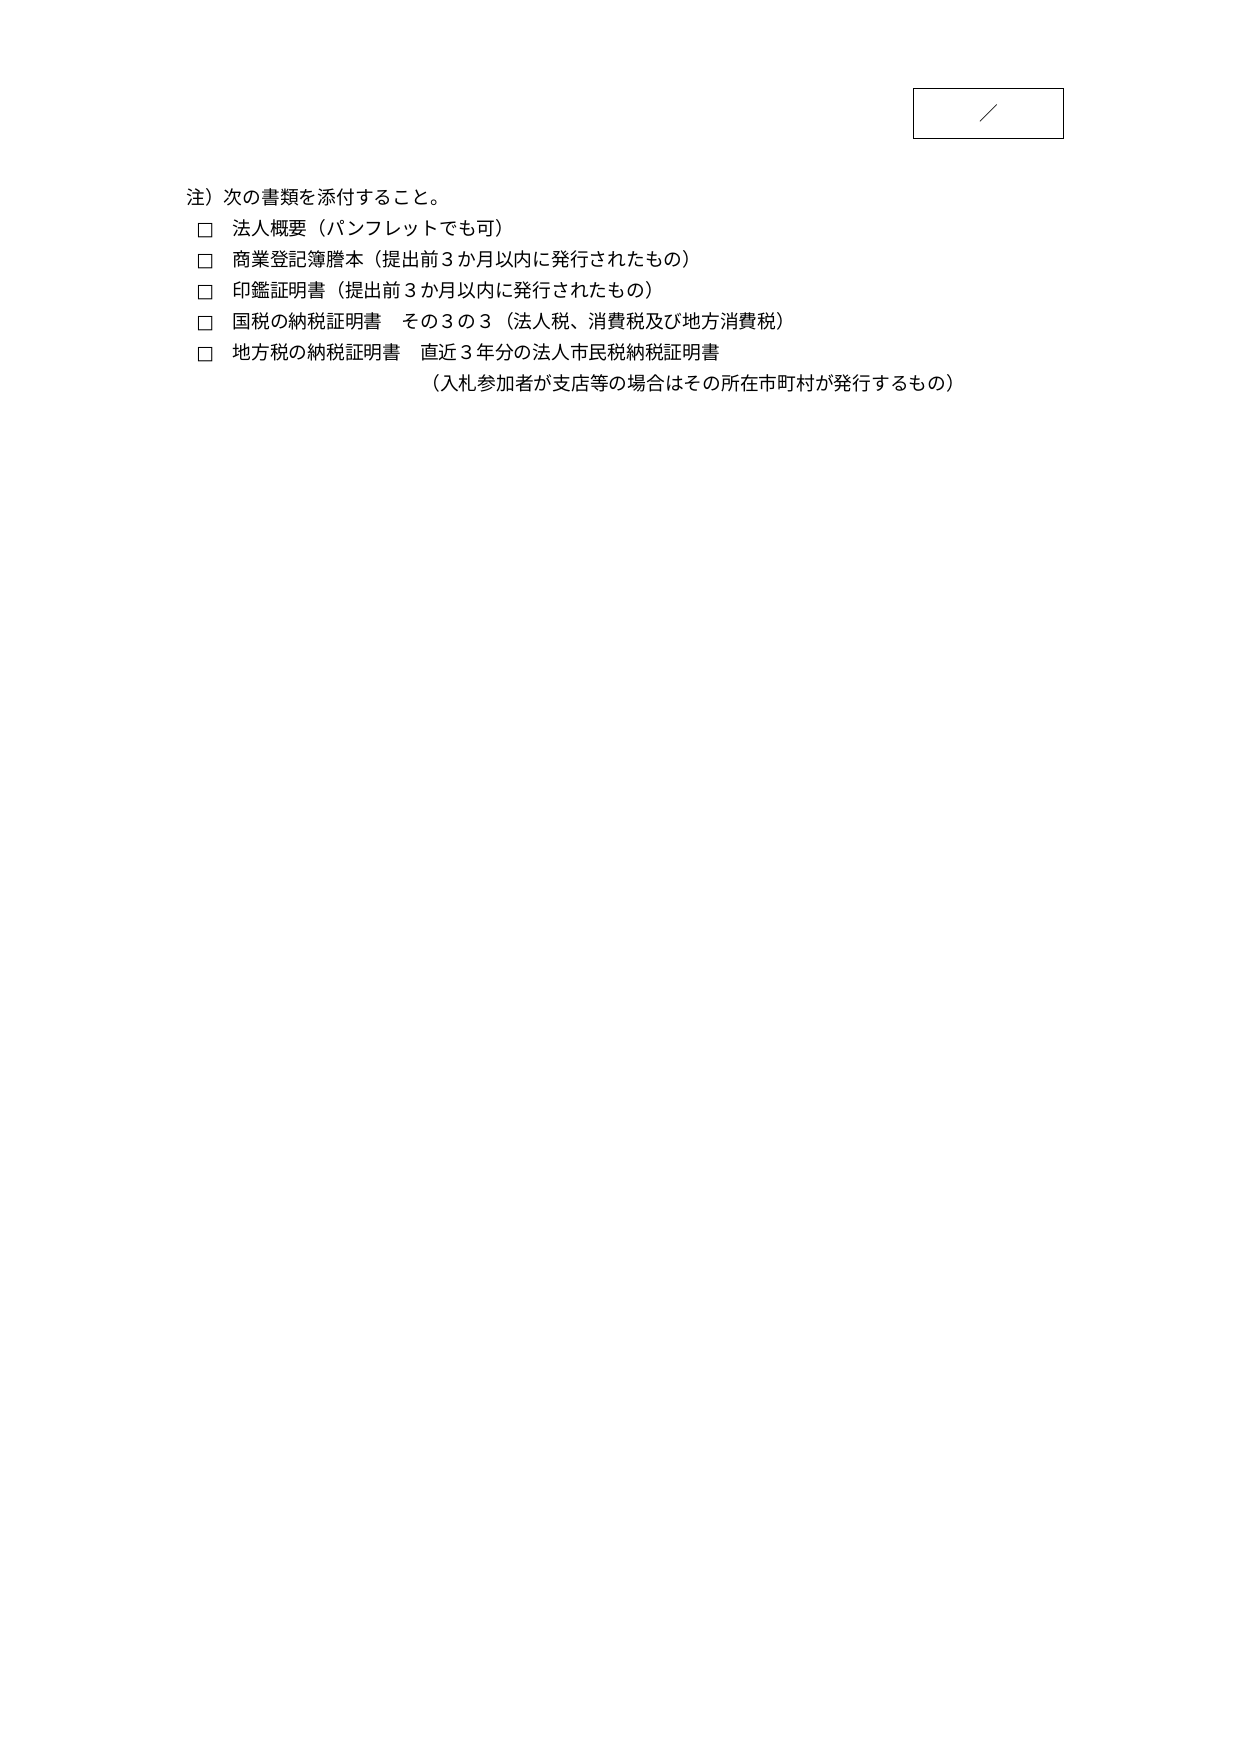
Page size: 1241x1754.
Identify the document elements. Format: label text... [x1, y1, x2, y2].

text □ 地方税の納税証明書 直近３年分の法人市民税納税証明書 [196, 336, 1063, 366]
text □ 印鑑証明書（提出前３か月以内に発行されたもの） [196, 274, 1063, 304]
text 注）次の書類を添付すること。 [186, 181, 1063, 212]
text □ 商業登記簿謄本（提出前３か月以内に発行されたもの） [196, 243, 1063, 274]
text □ 国税の納税証明書 その３の３（法人税、消費税及び地方消費税） [196, 304, 1063, 336]
text □ 法人概要（パンフレットでも可） [196, 212, 1063, 243]
text （入札参加者が支店等の場合はその所在市町村が発行するもの） [196, 366, 1063, 397]
